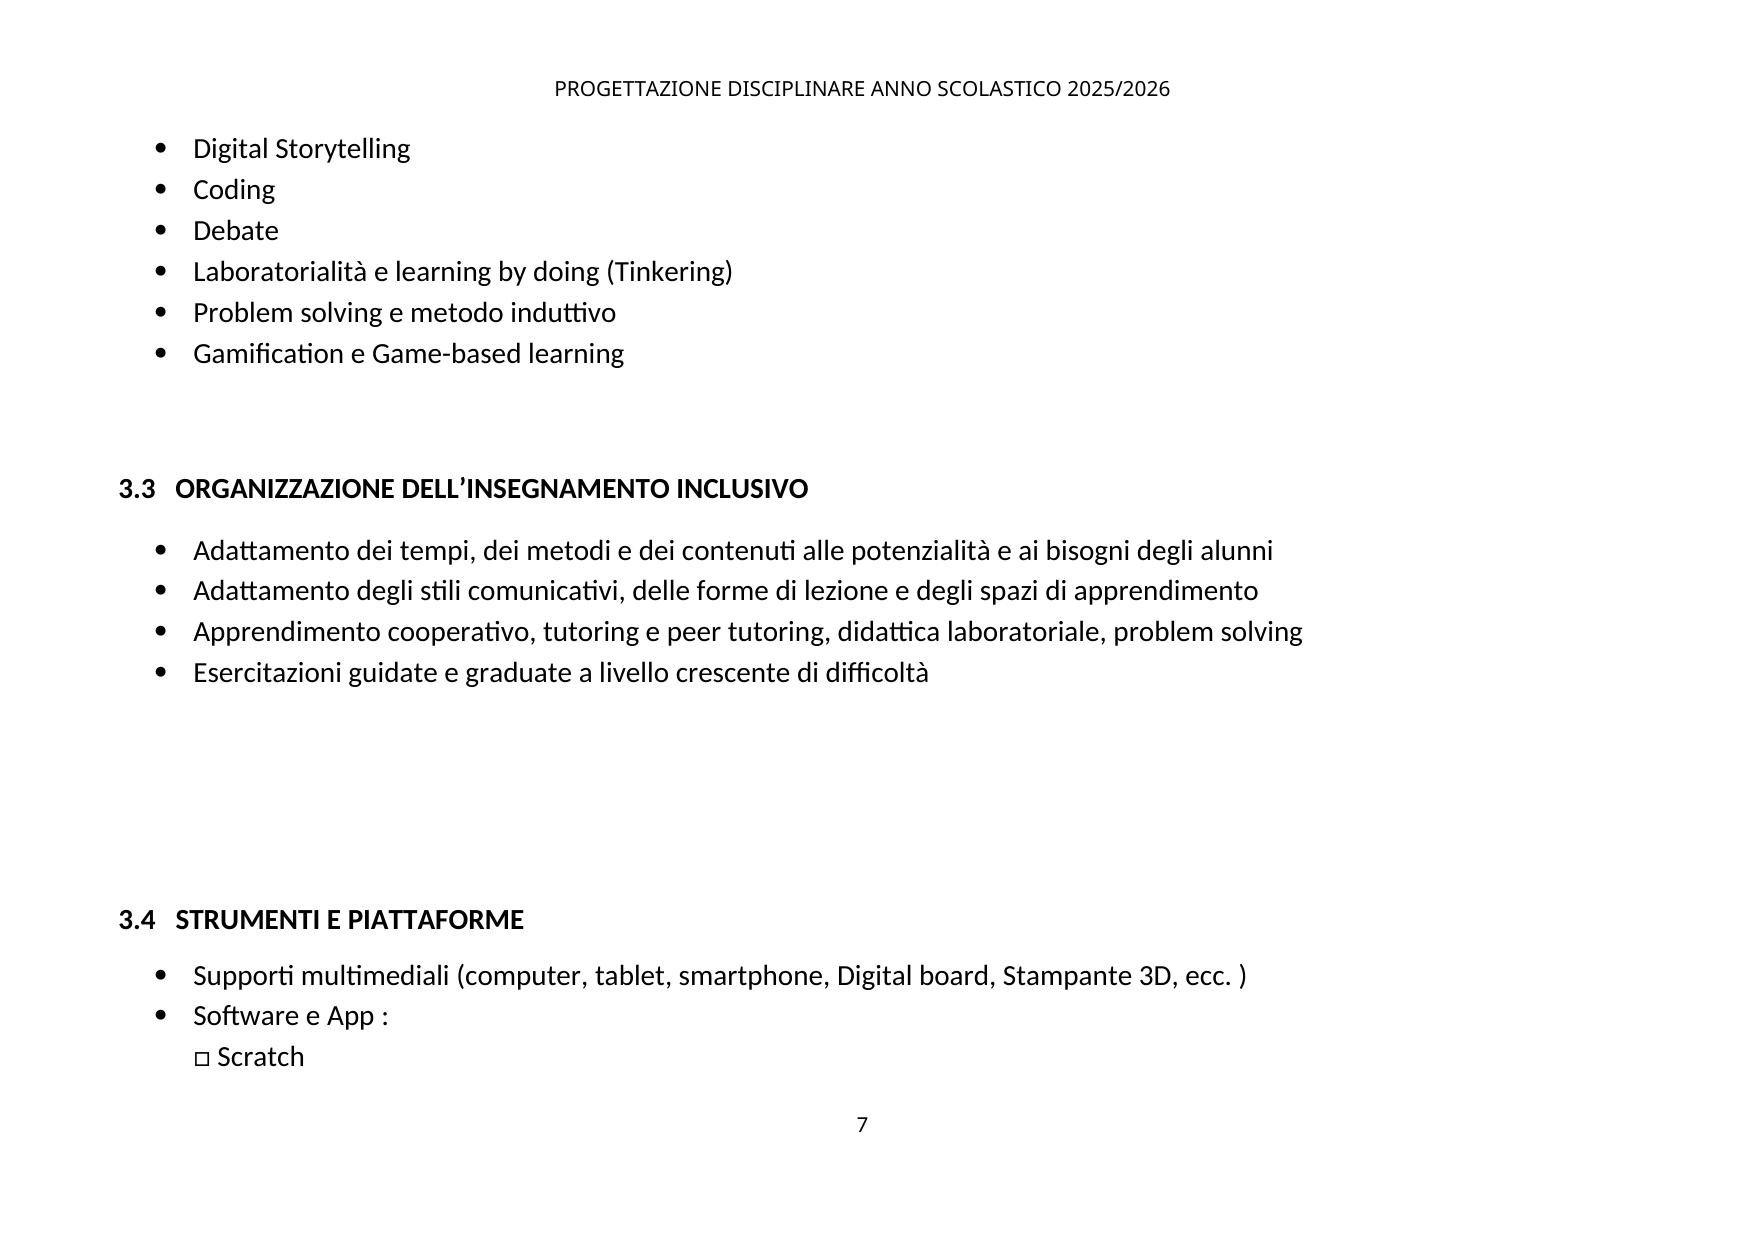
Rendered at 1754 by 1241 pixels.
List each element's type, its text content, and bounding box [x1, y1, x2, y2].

list Supporti multimediali (computer, tablet, smartphone, Digital board, Stampante 3D, ecc. ) [156, 957, 1606, 992]
list Coding [156, 171, 1606, 207]
list Laboratorialità e learning by doing (Tinkering) [156, 253, 1606, 289]
text 3.3 ORGANIZZAZIONE DELL’INSEGNAMENTO INCLUSIVO [118, 470, 1606, 505]
list Esercitazioni guidate e graduate a livello crescente di difficoltà [156, 654, 1606, 690]
list Problem solving e metodo induttivo [156, 294, 1606, 329]
list □ Scratch [193, 1038, 1606, 1074]
list Debate [156, 212, 1606, 248]
list Gamification e Game-based learning [156, 335, 1606, 371]
list Software e App : [156, 997, 1606, 1033]
text 3.4 STRUMENTI E PIATTAFORME [118, 901, 1606, 937]
list Digital Storytelling [156, 130, 1606, 166]
list Adattamento degli stili comunicativi, delle forme di lezione e degli spazi di apprendimento [156, 572, 1606, 608]
list Apprendimento cooperativo, tutoring e peer tutoring, didattica laboratoriale, problem solving [156, 613, 1606, 649]
list Adattamento dei tempi, dei metodi e dei contenuti alle potenzialità e ai bisogni degli alunni [156, 532, 1606, 567]
